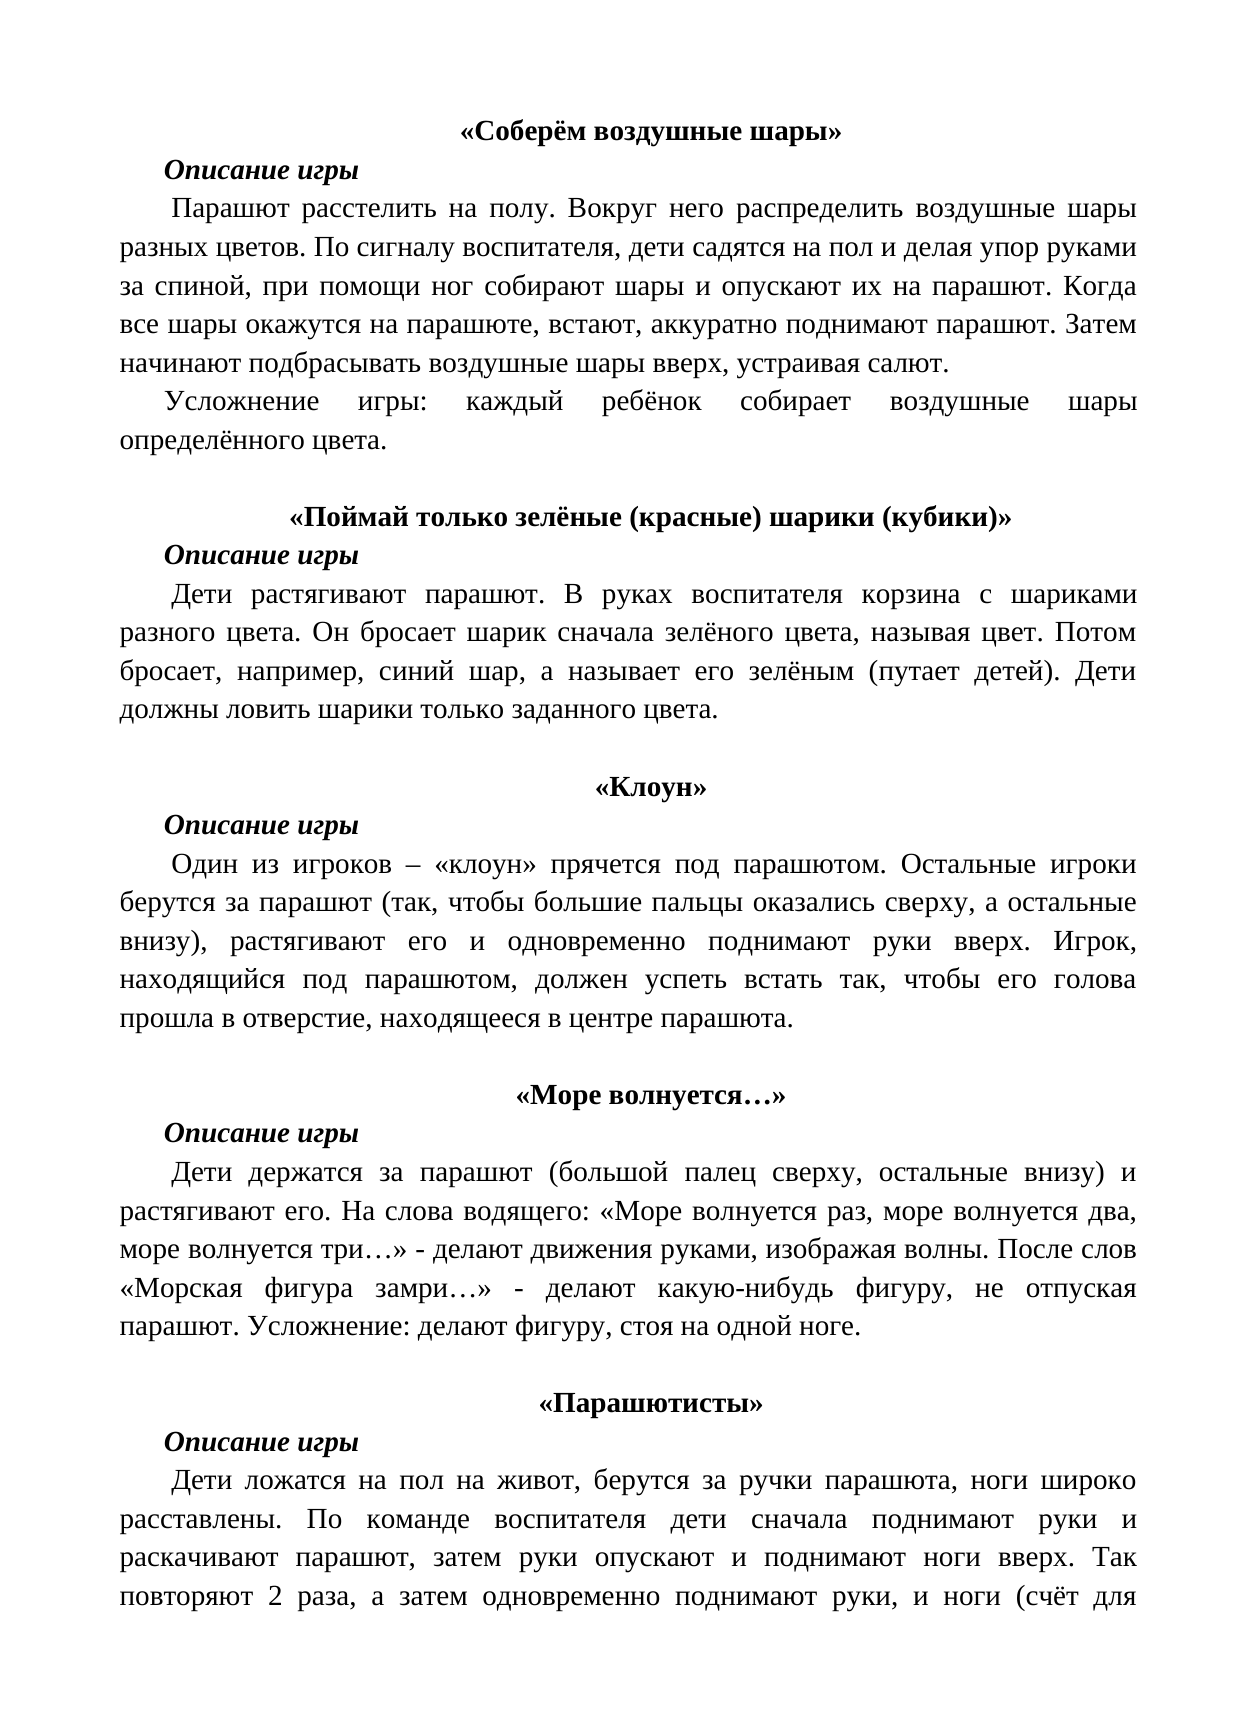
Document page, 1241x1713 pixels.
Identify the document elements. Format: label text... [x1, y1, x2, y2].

text «Парашютисты» [119, 1385, 1138, 1419]
text Описание игры [119, 537, 1138, 571]
text Парашют расстелить на полу. Вокруг него распределить воздушные шары разных цветов. По сигналу воспитателя, дети садятся на пол и делая упор руками за спиной, при помощи ног собирают шары и опускают их на парашют. Когда все шары окажутся на парашюте, встают, аккуратно поднимают парашют. Затем начинают подбрасывать воздушные шары вверх, устраивая салют. [119, 191, 1138, 378]
text «Клоун» [119, 769, 1138, 802]
text Усложнение игры: каждый ребёнок собирает воздушные шары определённого цвета. [119, 383, 1138, 455]
text Дети растягивают парашют. В руках воспитателя корзина с шариками разного цвета. Он бросает шарик сначала зелёного цвета, называя цвет. Потом бросает, например, синий шар, а называет его зелёным (путает детей). Дети должны ловить шарики только заданного цвета. [119, 576, 1138, 725]
text «Море волнуется…» [119, 1077, 1138, 1111]
text Описание игры [119, 152, 1138, 186]
text Описание игры [119, 1424, 1138, 1457]
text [119, 1462, 1138, 1612]
text Описание игры [119, 1116, 1138, 1149]
text «Поймай только зелёные (красные) шарики (кубики)» [119, 499, 1138, 532]
text Дети держатся за парашют (большой палец сверху, остальные внизу) и растягивают его. На слова водящего: «Море волнуется раз, море волнуется два, море волнуется три…» - делают движения руками, изображая волны. После слов «Морская фигура замри…» - делают какую-нибудь фигуру, не отпуская парашют. Усложнение: делают фигуру, стоя на одной ноге. [119, 1154, 1138, 1342]
text Описание игры [119, 807, 1138, 841]
text Один из игроков – «клоун» прячется под парашютом. Остальные игроки берутся за парашют (так, чтобы большие пальцы оказались сверху, а остальные внизу), растягивают его и одновременно поднимают руки вверх. Игрок, находящийся под парашютом, должен успеть встать так, чтобы его голова прошла в отверстие, находящееся в центре парашюта. [119, 846, 1138, 1033]
text «Соберём воздушные шары» [119, 113, 1138, 147]
